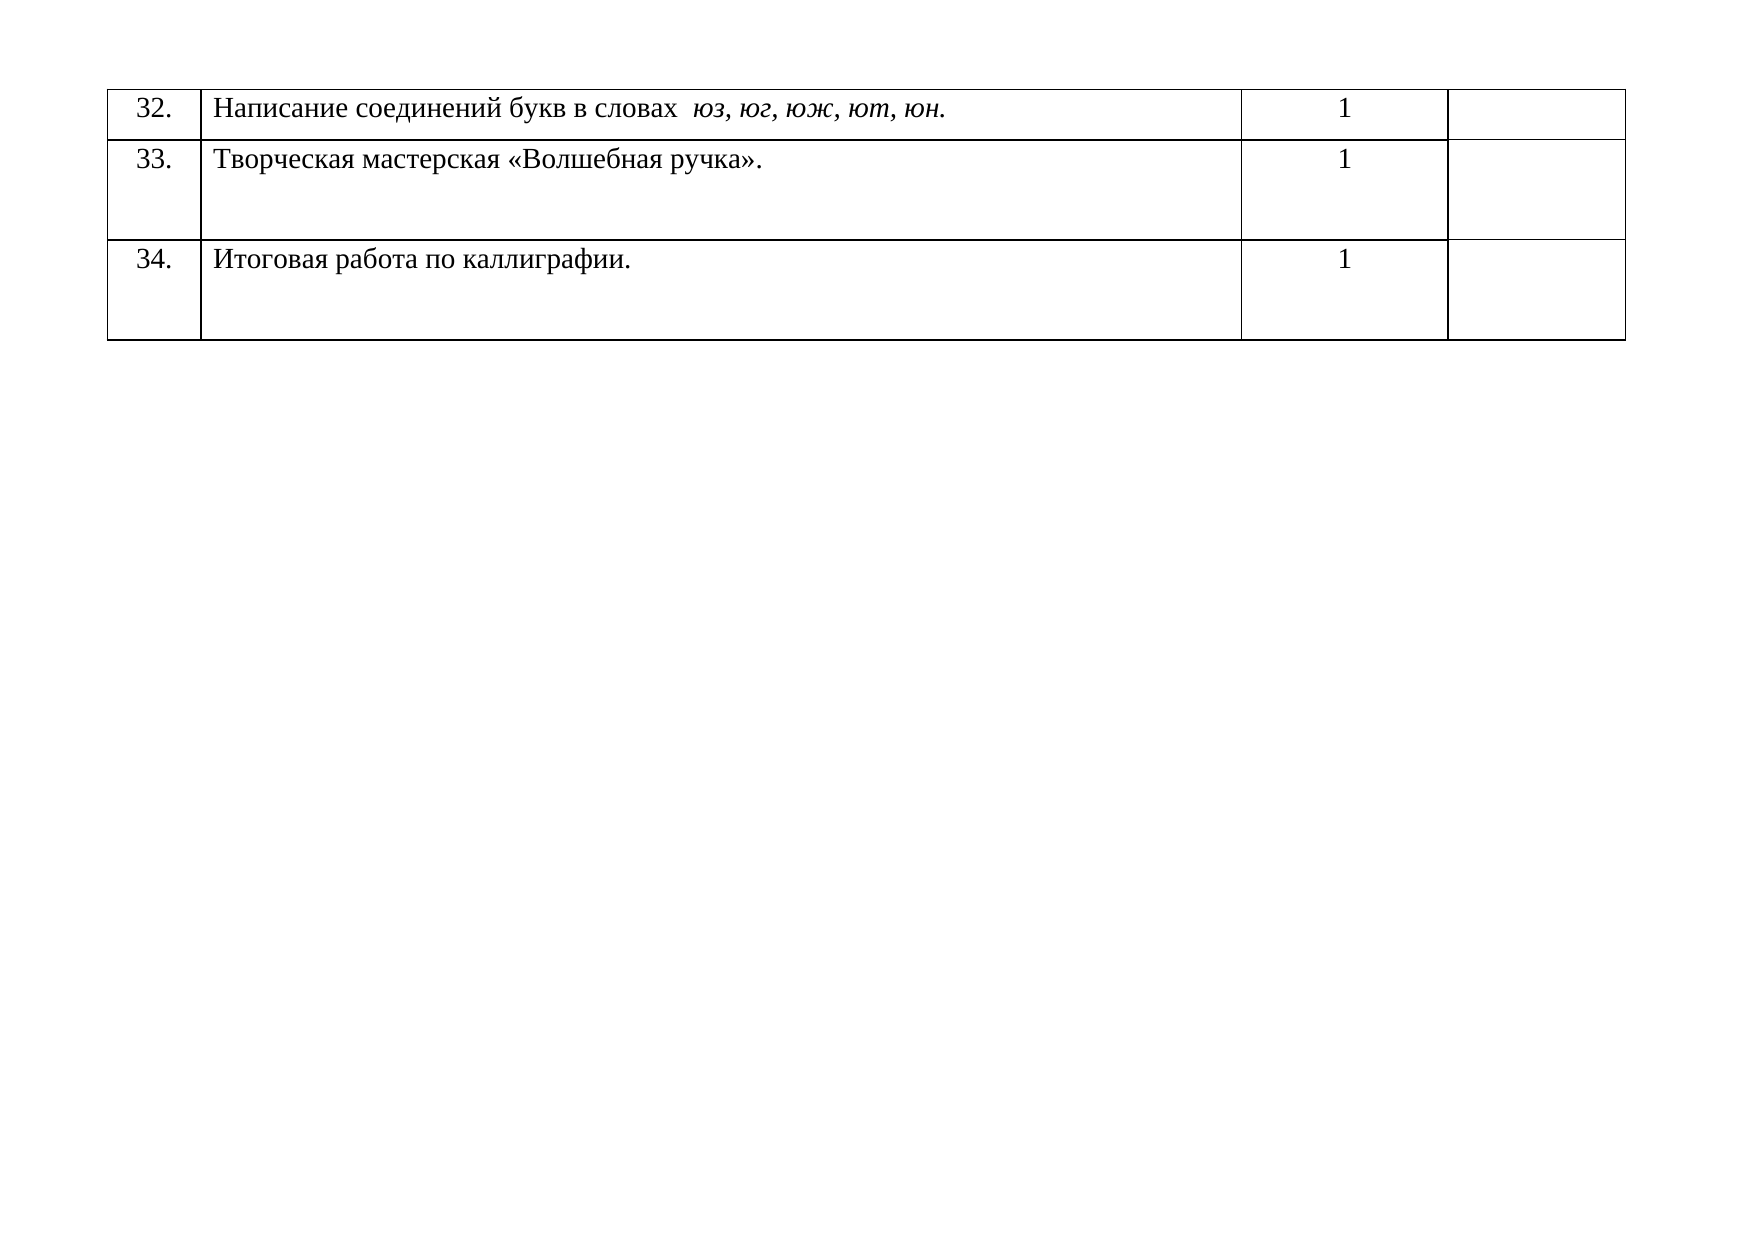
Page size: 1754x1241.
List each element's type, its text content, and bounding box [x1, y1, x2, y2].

table_cell Творческая мастерская «Волшебная ручка». [202, 141, 1241, 239]
table_cell 32. [108, 90, 200, 139]
table_cell [1449, 140, 1625, 239]
table_cell 1 [1242, 141, 1447, 239]
table_cell Итоговая работа по каллиграфии. [202, 241, 1241, 339]
table_cell [1449, 90, 1625, 139]
table_cell 1 [1242, 241, 1447, 339]
table_cell Написание соединений букв в словах юз, юг, юж, ют, юн. [202, 90, 1241, 139]
table_cell 33. [108, 141, 200, 239]
table_cell [1449, 240, 1625, 339]
table_cell 34. [108, 241, 200, 339]
table_cell 1 [1242, 90, 1447, 139]
